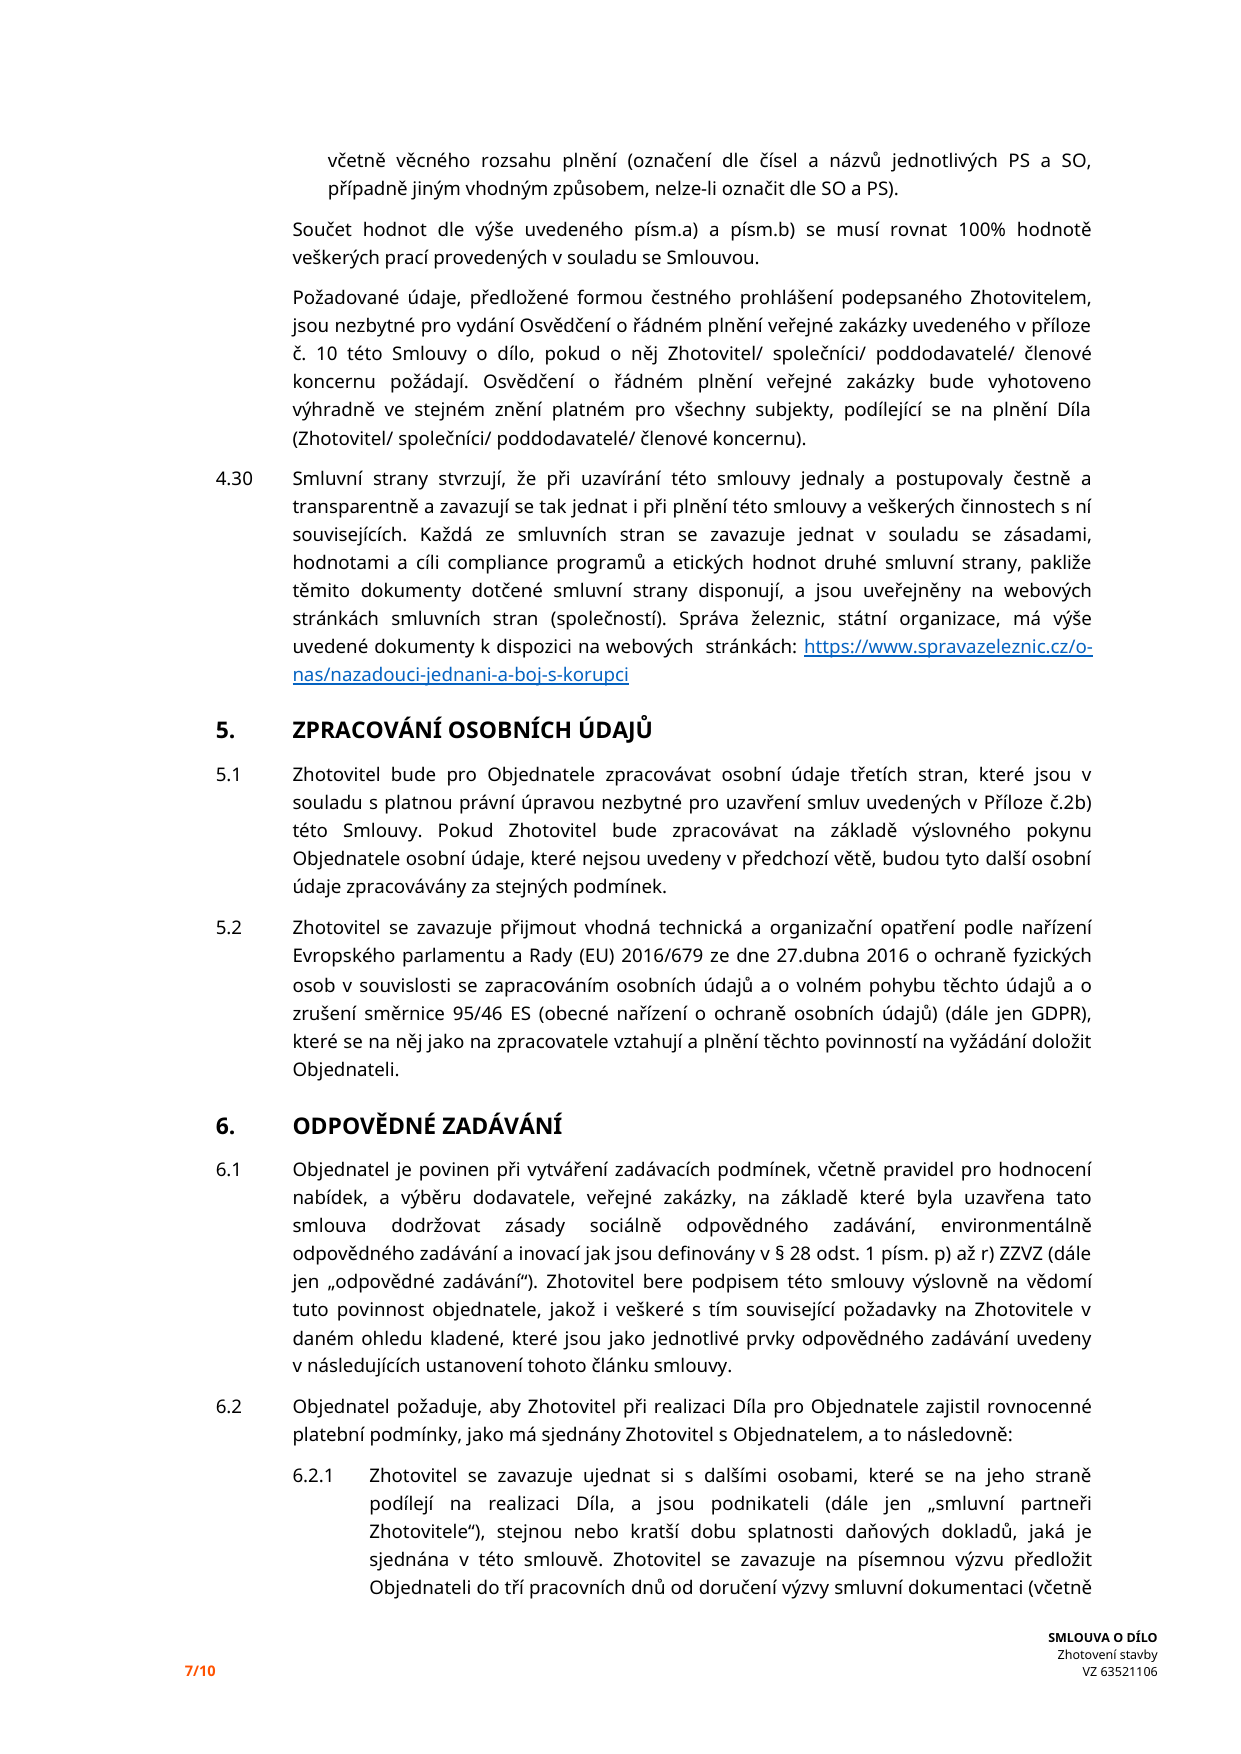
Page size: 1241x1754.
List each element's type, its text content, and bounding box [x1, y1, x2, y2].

text ODPOVĚDNÉ ZADÁVÁNÍ [216, 1110, 1093, 1141]
text Objednatel požaduje, aby Zhotovitel při realizaci Díla pro Objednatele zajistil rovnocenné platební podmínky, jako má sjednány Zhotovitel s Objednatelem, a to následovně: [216, 1393, 1093, 1447]
text Součet hodnot dle výše uvedeného písm.a) a písm.b) se musí rovnat 100% hodnotě veškerých prací provedených v souladu se Smlouvou. [292, 216, 1093, 270]
text ZPRACOVÁNÍ OSOBNÍCH ÚDAJŮ [216, 714, 1093, 746]
text Zhotovitel se zavazuje přijmout vhodná technická a organizační opatření podle nařízení Evropského parlamentu a Rady (EU) 2016/679 ze dne 27.dubna 2016 o ochraně fyzických osob v souvislosti se zapracováním osobních údajů a o volném pohybu těchto údajů a o zrušení směrnice 95/46 ES (obecné nařízení o ochraně osobních údajů) (dále jen GDPR), které se na něj jako na zpracovatele vztahují a plnění těchto povinností na vyžádání doložit Objednateli. [216, 914, 1093, 1082]
text Smluvní strany stvrzují, že při uzavírání této smlouvy jednaly a postupovaly čestně a transparentně a zavazují se tak jednat i při plnění této smlouvy a veškerých činnostech s ní souvisejících. Každá ze smluvních stran se zavazuje jednat v souladu se zásadami, hodnotami a cíli compliance programů a etických hodnot druhé smluvní strany, pakliže těmito dokumenty dotčené smluvní strany disponují, a jsou uveřejněny na webových stránkách smluvních stran (společností). Správa železnic, státní organizace, má výše uvedené dokumenty k dispozici na webových stránkách: https://www.spravazeleznic.cz/o-nas/nazadouci-jednani-a-boj-s-korupci [216, 465, 1093, 687]
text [292, 148, 1093, 201]
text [292, 1462, 1093, 1599]
text Požadované údaje, předložené formou čestného prohlášení podepsaného Zhotovitelem, jsou nezbytné pro vydání Osvědčení o řádném plnění veřejné zakázky uvedeného v příloze č. 10 této Smlouvy o dílo, pokud o něj Zhotovitel/ společníci/ poddodavatelé/ členové koncernu požádají. Osvědčení o řádném plnění veřejné zakázky bude vyhotoveno výhradně ve stejném znění platném pro všechny subjekty, podílející se na plnění Díla (Zhotovitel/ společníci/ poddodavatelé/ členové koncernu). [292, 285, 1093, 450]
text Objednatel je povinen při vytváření zadávacích podmínek, včetně pravidel pro hodnocení nabídek, a výběru dodavatele, veřejné zakázky, na základě které byla uzavřena tato smlouva dodržovat zásady sociálně odpovědného zadávání, environmentálně odpovědného zadávání a inovací jak jsou definovány v § 28 odst. 1 písm. p) až r) ZZVZ (dále jen „odpovědné zadávání“). Zhotovitel bere podpisem této smlouvy výslovně na vědomí tuto povinnost objednatele, jakož i veškeré s tím související požadavky na Zhotovitele v daném ohledu kladené, které jsou jako jednotlivé prvky odpovědného zadávání uvedeny v následujících ustanovení tohoto článku smlouvy. [216, 1157, 1093, 1378]
text Zhotovitel bude pro Objednatele zpracovávat osobní údaje třetích stran, které jsou v souladu s platnou právní úpravou nezbytné pro uzavření smluv uvedených v Příloze č.2b) této Smlouvy. Pokud Zhotovitel bude zpracovávat na základě výslovného pokynu Objednatele osobní údaje, které nejsou uvedeny v předchozí větě, budou tyto další osobní údaje zpracovávány za stejných podmínek. [216, 761, 1093, 899]
